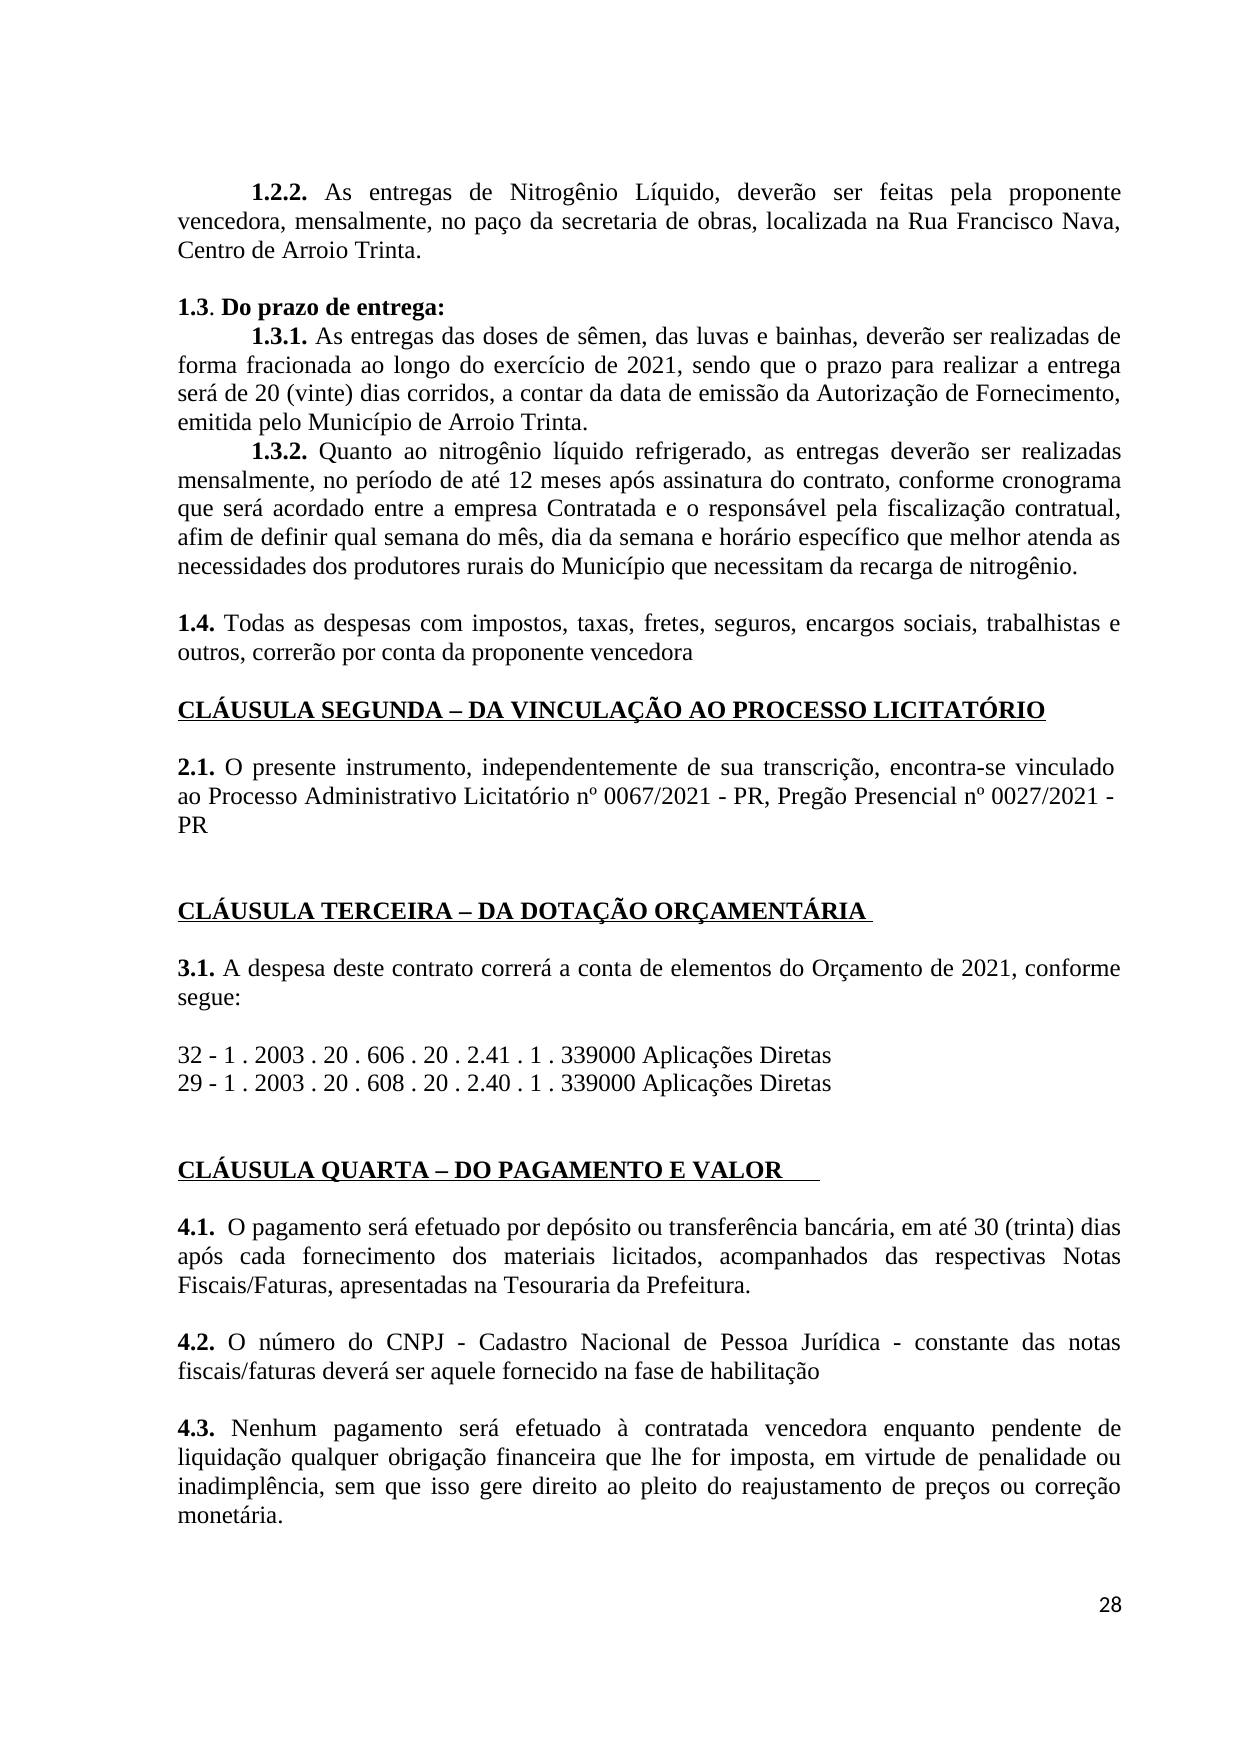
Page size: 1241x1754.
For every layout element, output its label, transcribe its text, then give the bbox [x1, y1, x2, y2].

text CLÁUSULA SEGUNDA – DA VINCULAÇÃO AO PROCESSO LICITATÓRIO [177, 695, 1122, 723]
text 4.1. O pagamento será efetuado por depósito ou transferência bancária, em até 30 (trinta) dias após cada fornecimento dos materiais licitados, acompanhados das respectivas Notas Fiscais/Faturas, apresentadas na Tesouraria da Prefeitura. [177, 1212, 1122, 1298]
text 1.3. Do prazo de entrega: [177, 292, 1122, 321]
text 1.4. Todas as despesas com impostos, taxas, fretes, seguros, encargos sociais, trabalhistas e outros, correrão por conta da proponente vencedora [177, 608, 1122, 666]
text CLÁUSULA TERCEIRA – DA DOTAÇÃO ORÇAMENTÁRIA [177, 896, 1122, 925]
text 4.2. O número do CNPJ - Cadastro Nacional de Pessoa Jurídica - constante das notas fiscais/faturas deverá ser aquele fornecido na fase de habilitação [177, 1327, 1122, 1385]
text 1.2.2. As entregas de Nitrogênio Líquido, deverão ser feitas pela proponente vencedora, mensalmente, no paço da secretaria de obras, localizada na Rua Francisco Nava, Centro de Arroio Trinta. [177, 177, 1122, 263]
text 2.1. O presente instrumento, independentemente de sua transcrição, encontra-se vinculado ao Processo Administrativo Licitatório nº 0067/2021 - PR, Pregão Presencial nº 0027/2021 - PR [177, 752, 1116, 838]
text CLÁUSULA QUARTA – DO PAGAMENTO E VALOR [177, 1155, 1122, 1183]
text 4.3. Nenhum pagamento será efetuado à contratada vencedora enquanto pendente de liquidação qualquer obrigação financeira que lhe for imposta, em virtude de penalidade ou inadimplência, sem que isso gere direito ao pleito do reajustamento de preços ou correção monetária. [177, 1413, 1122, 1528]
text 1.3.1. As entregas das doses de sêmen, das luvas e bainhas, deverão ser realizadas de forma fracionada ao longo do exercício de 2021, sendo que o prazo para realizar a entrega será de 20 (vinte) dias corridos, a contar da data de emissão da Autorização de Fornecimento, emitida pelo Município de Arroio Trinta. [177, 321, 1122, 436]
text 29 - 1 . 2003 . 20 . 608 . 20 . 2.40 . 1 . 339000 Aplicações Diretas [177, 1068, 1122, 1097]
text 1.3.2. Quanto ao nitrogênio líquido refrigerado, as entregas deverão ser realizadas mensalmente, no período de até 12 meses após assinatura do contrato, conforme cronograma que será acordado entre a empresa Contratada e o responsável pela fiscalização contratual, afim de definir qual semana do mês, dia da semana e horário específico que melhor atenda as necessidades dos produtores rurais do Município que necessitam da recarga de nitrogênio. [177, 436, 1122, 580]
text 32 - 1 . 2003 . 20 . 606 . 20 . 2.41 . 1 . 339000 Aplicações Diretas [177, 1040, 1122, 1068]
text 3.1. A despesa deste contrato correrá a conta de elementos do Orçamento de 2021, conforme segue: [177, 953, 1122, 1011]
